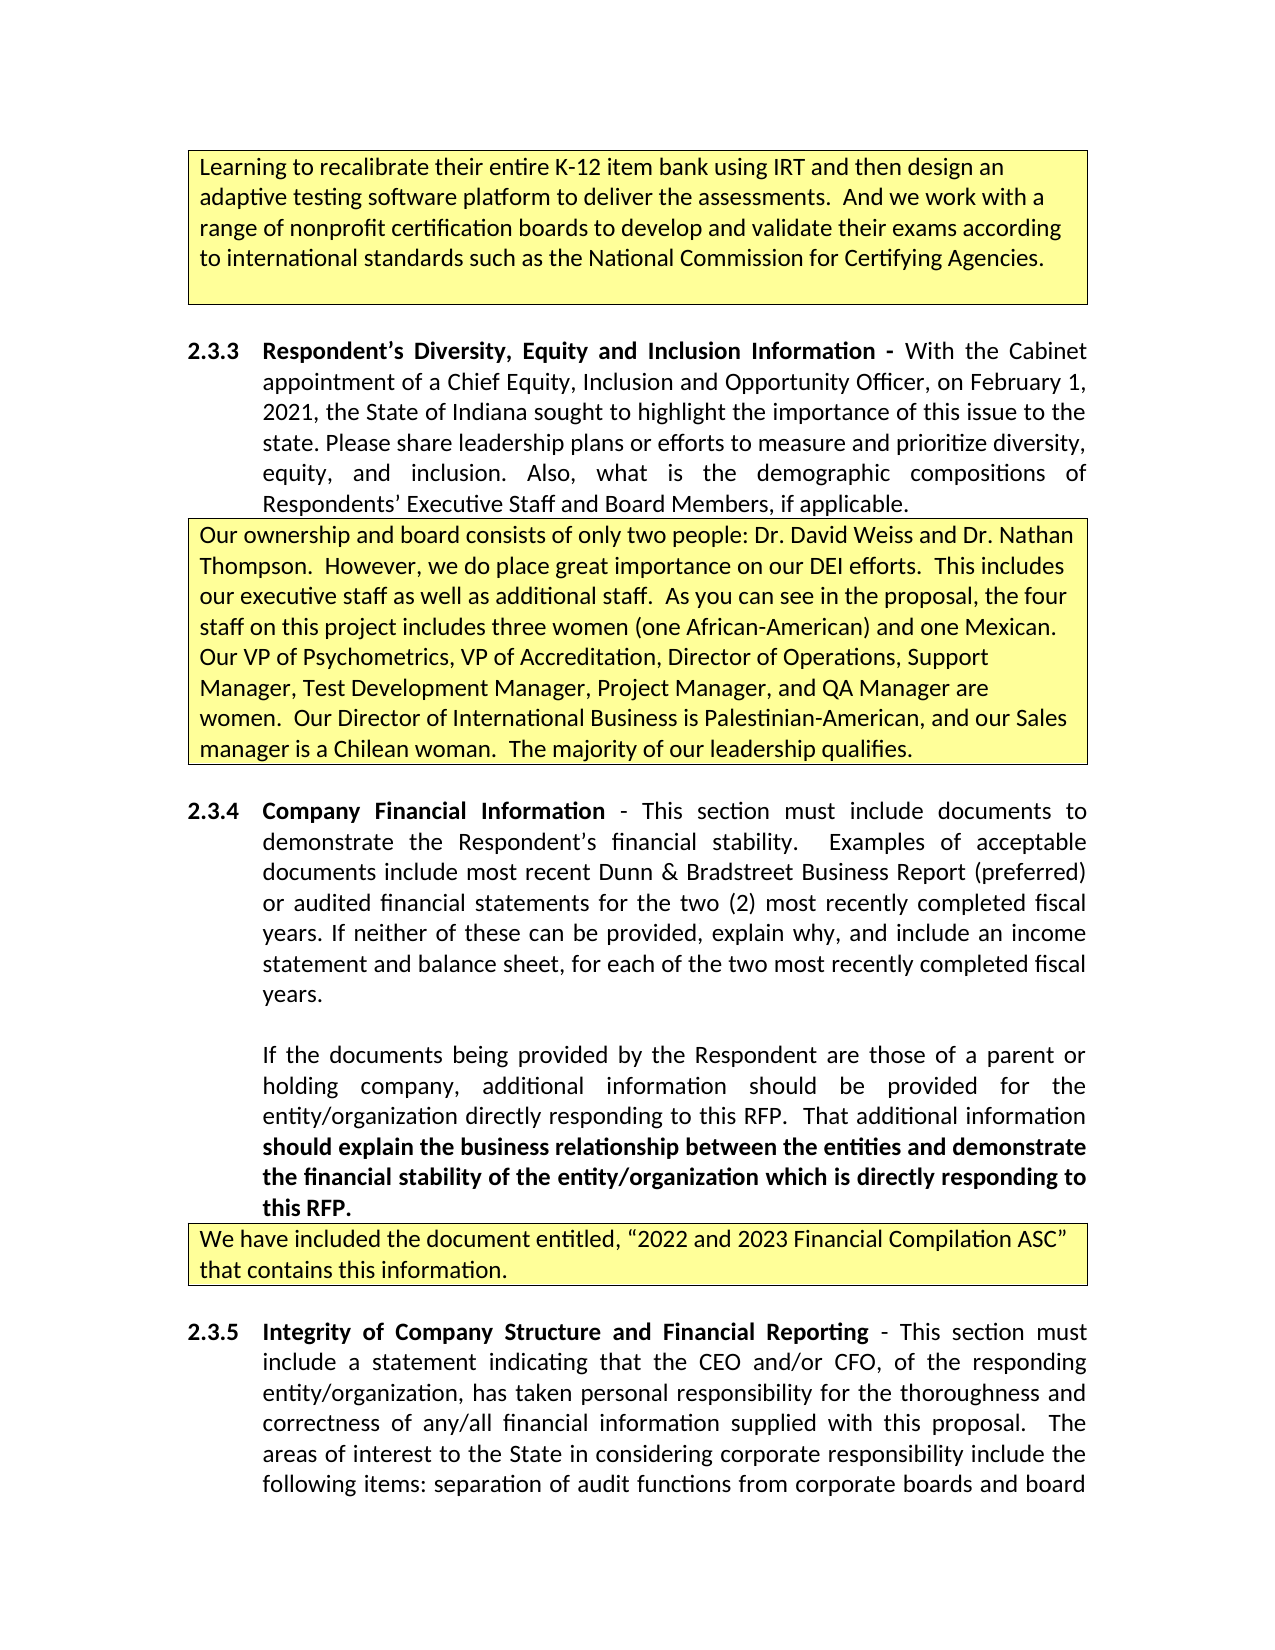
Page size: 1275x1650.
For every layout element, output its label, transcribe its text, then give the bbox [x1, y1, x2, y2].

table_header We have included the document entitled, “2022 and 2023 Financial Compilation ASC” that contains this information. [189, 1224, 1087, 1284]
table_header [189, 151, 1087, 304]
table_header Our ownership and board consists of only two people: Dr. David Weiss and Dr. Nathan Thompson. However, we do place great importance on our DEI efforts. This includes our executive staff as well as additional staff. As you can see in the proposal, the four staff on this project includes three women (one African-American) and one Mexican. Our VP of Psychometrics, VP of Accreditation, Director of Operations, Support Manager, Test Development Manager, Project Manager, and QA Manager are women. Our Director of International Business is Palestinian-American, and our Sales manager is a Chilean woman. The majority of our leadership qualifies. [189, 519, 1087, 763]
list Respondent’s Diversity, Equity and Inclusion Information - With the Cabinet appointment of a Chief Equity, Inclusion and Opportunity Officer, on February 1, 2021, the State of Indiana sought to highlight the importance of this issue to the state. Please share leadership plans or efforts to measure and prioritize diversity, equity, and inclusion. Also, what is the demographic compositions of Respondents’ Executive Staff and Board Members, if applicable. [187, 335, 1087, 518]
list Company Financial Information - This section must include documents to demonstrate the Respondent’s financial stability. Examples of acceptable documents include most recent Dunn & Bradstreet Business Report (preferred) or audited financial statements for the two (2) most recently completed fiscal years. If neither of these can be provided, explain why, and include an income statement and balance sheet, for each of the two most recently completed fiscal years. [187, 795, 1087, 1009]
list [187, 1316, 1087, 1499]
text If the documents being provided by the Respondent are those of a parent or holding company, additional information should be provided for the entity/organization directly responding to this RFP. That additional information should explain the business relationship between the entities and demonstrate the financial stability of the entity/organization which is directly responding to this RFP. [262, 1039, 1087, 1222]
